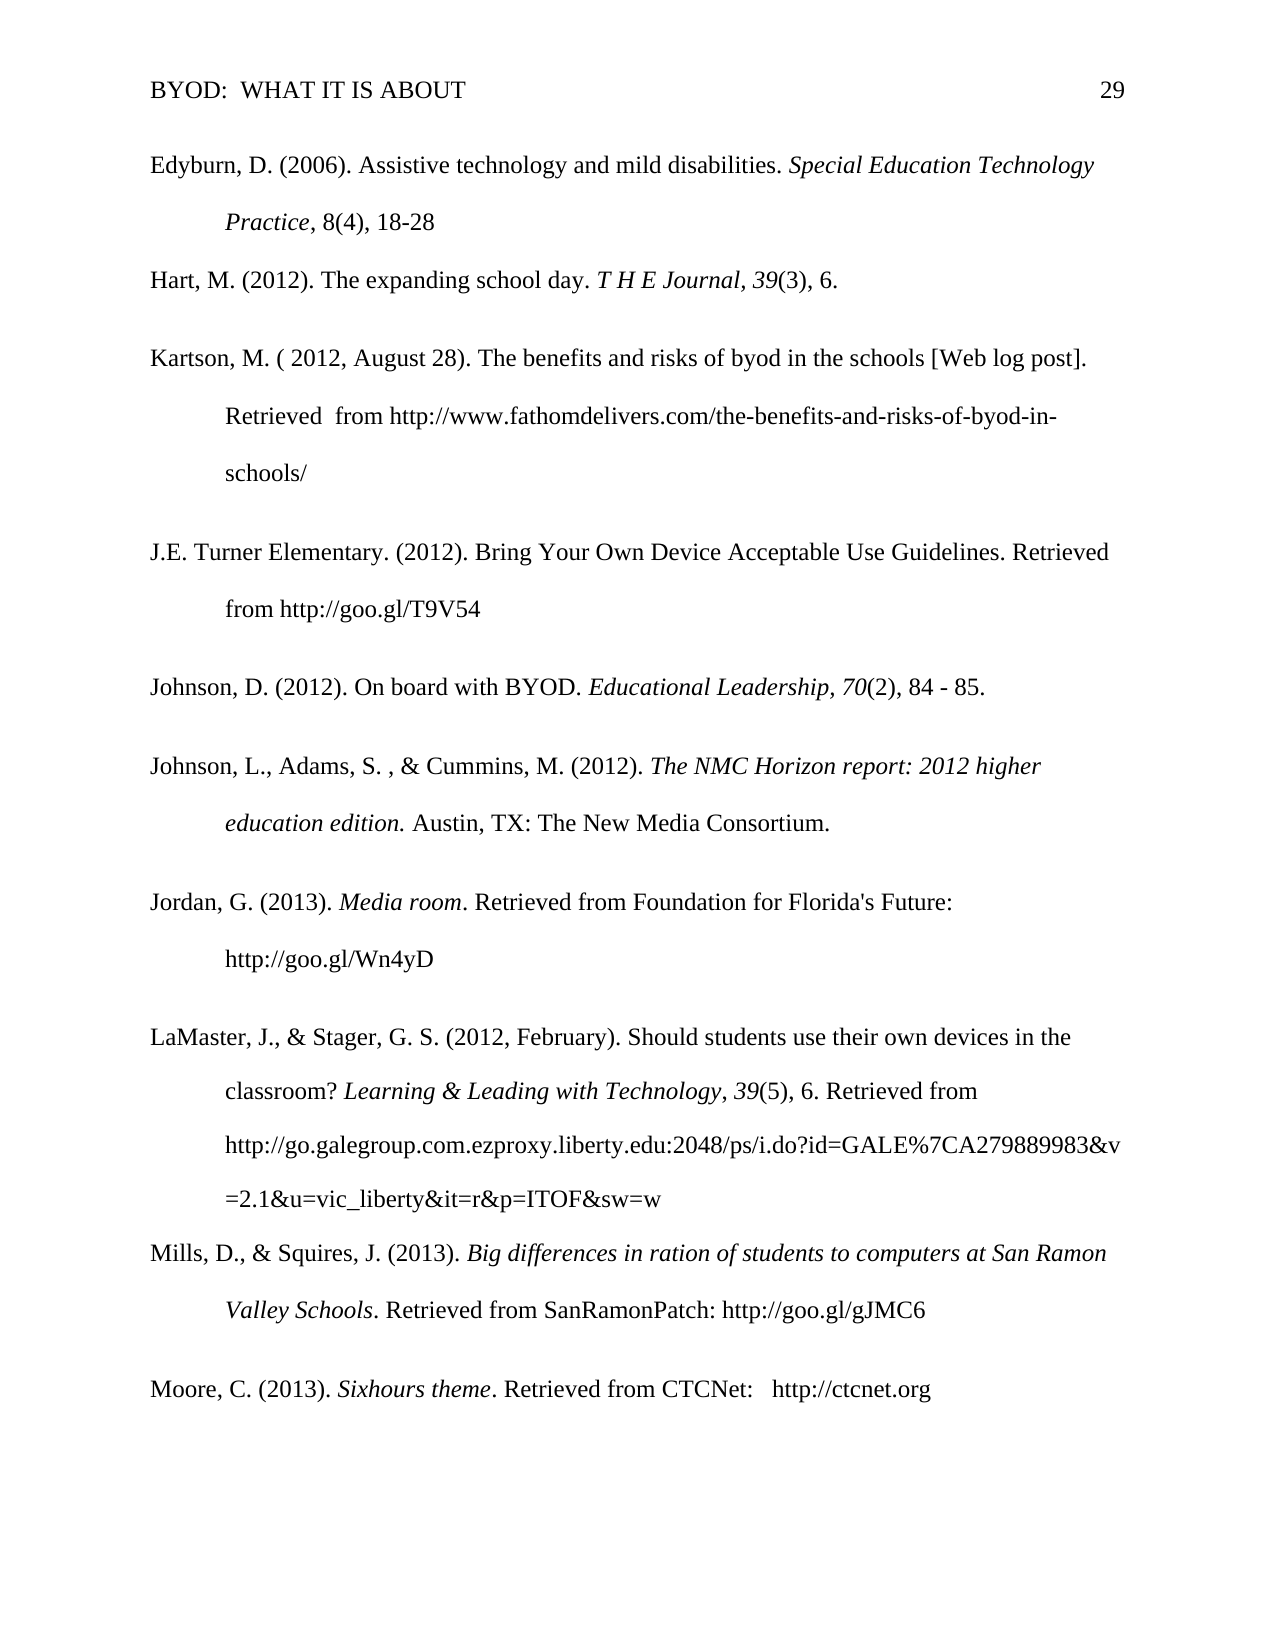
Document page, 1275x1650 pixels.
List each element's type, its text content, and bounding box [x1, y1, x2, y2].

text http://go.galegroup.com.ezproxy.liberty.edu:2048/ps/i.do?id=GALE%7CA279889983&v [150, 1130, 1125, 1159]
text LaMaster, J., & Stager, G. S. (2012, February). Should students use their own devices in the [150, 1022, 1125, 1051]
text Kartson, M. ( 2012, August 28). The benefits and risks of byod in the schools [Web log post]. Retrieved from http://www.fathomdelivers.com/the-benefits-and-risks-of-byod-in-schools/ [150, 343, 1125, 487]
text Hart, M. (2012). The expanding school day. T H E Journal, 39(3), 6. [150, 265, 1125, 294]
text Jordan, G. (2013). Media room. Retrieved from Foundation for Florida's Future: http://goo.gl/Wn4yD [150, 887, 1125, 973]
text =2.1&u=vic_liberty&it=r&p=ITOF&sw=w [150, 1184, 1125, 1213]
text classroom? Learning & Leading with Technology, 39(5), 6. Retrieved from [150, 1076, 1125, 1105]
text Johnson, D. (2012). On board with BYOD. Educational Leadership, 70(2), 84 - 85. [150, 672, 1125, 701]
text Edyburn, D. (2006). Assistive technology and mild disabilities. Special Education Technology Practice, 8(4), 18-28 [150, 150, 1125, 236]
text Johnson, L., Adams, S. , & Cummins, M. (2012). The NMC Horizon report: 2012 higher education edition. Austin, TX: The New Media Consortium. [150, 751, 1125, 837]
text Moore, C. (2013). Sixhours theme. Retrieved from CTCNet: http://ctcnet.org [150, 1374, 1125, 1402]
text J.E. Turner Elementary. (2012). Bring Your Own Device Acceptable Use Guidelines. Retrieved from http://goo.gl/T9V54 [150, 537, 1125, 623]
text Mills, D., & Squires, J. (2013). Big differences in ration of students to computers at San Ramon Valley Schools. Retrieved from SanRamonPatch: http://goo.gl/gJMC6 [150, 1238, 1125, 1324]
